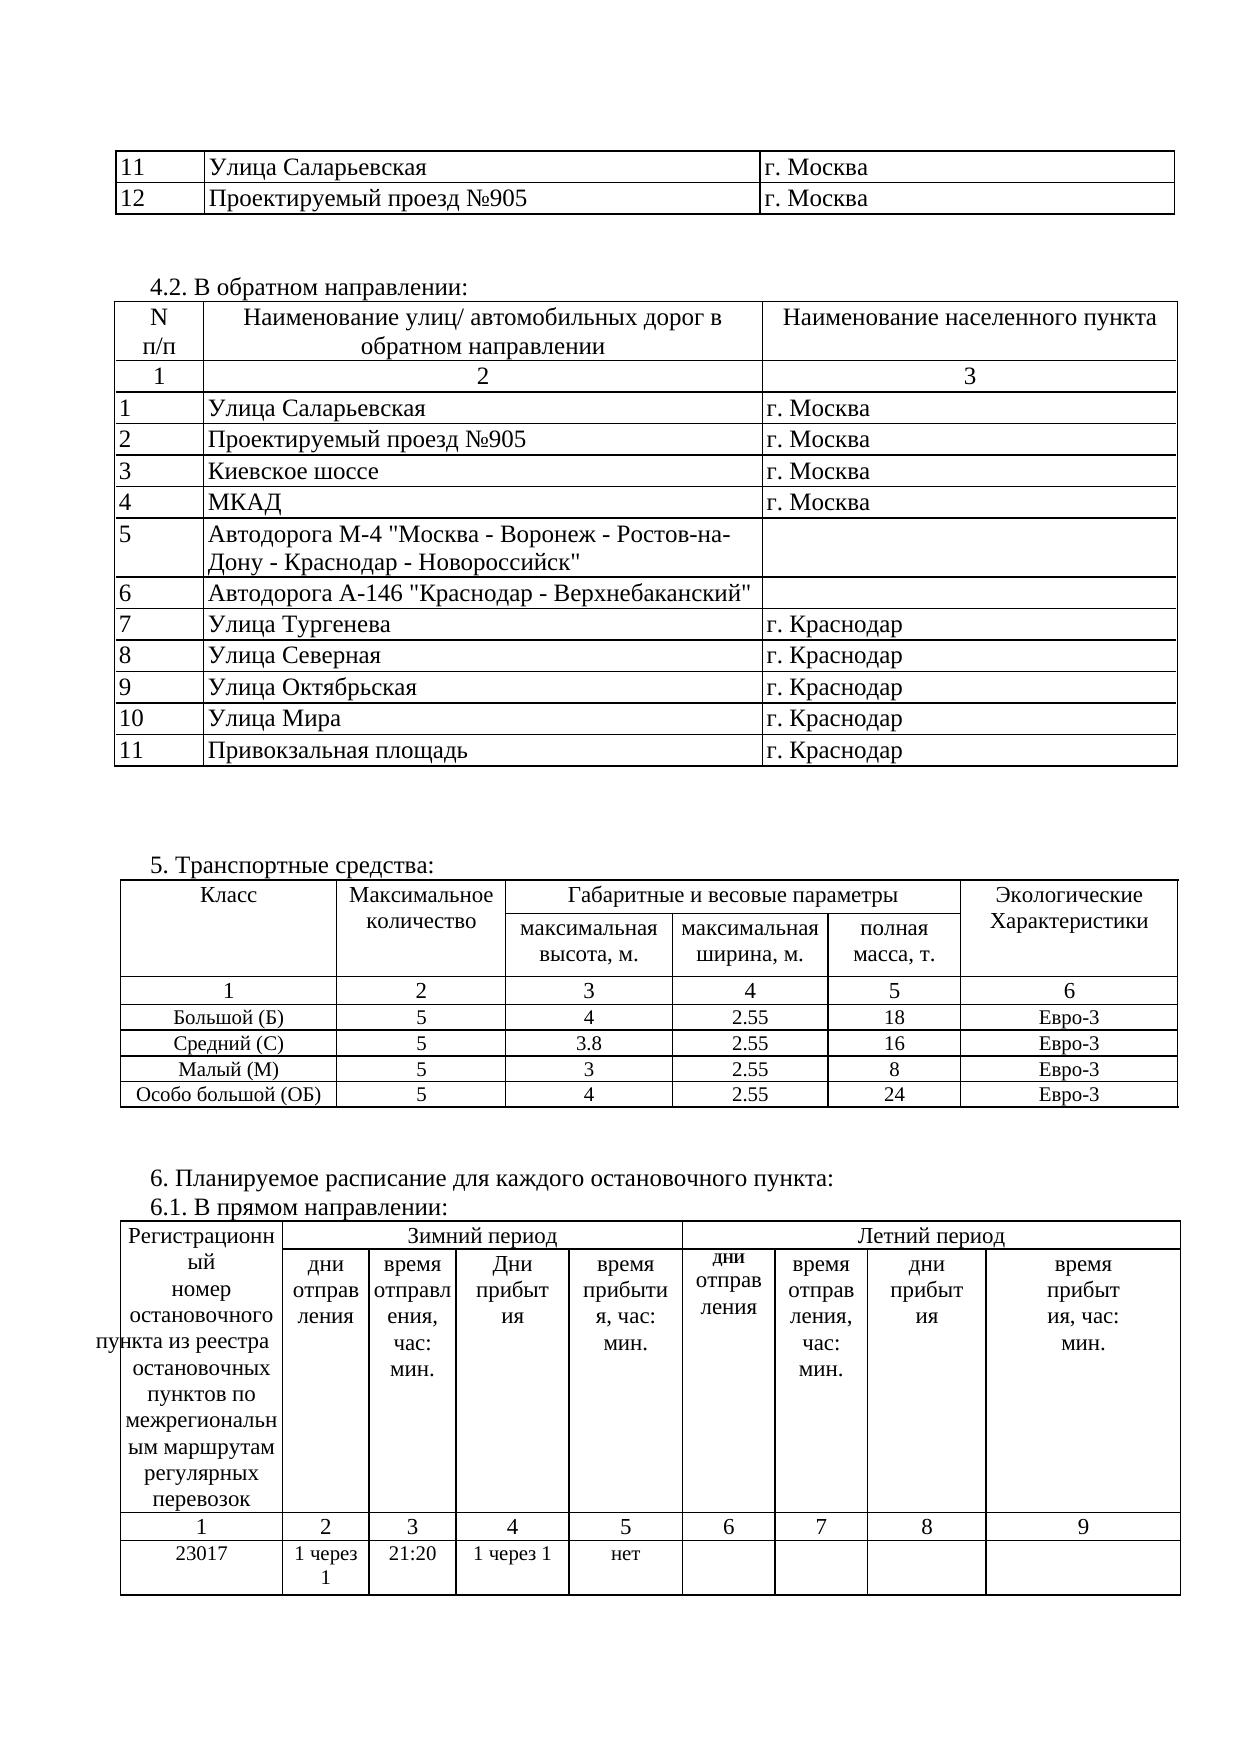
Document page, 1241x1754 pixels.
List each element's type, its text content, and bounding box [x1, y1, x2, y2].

text 5. Транспортные средства: [150, 850, 1090, 879]
table_cell Евро-3 [961, 1031, 1177, 1055]
table_cell г. Краснодар [763, 608, 1177, 639]
table_cell г. Краснодар [763, 671, 1177, 702]
table_cell ДНИ отправ ления [683, 1250, 774, 1512]
table_cell Большой (Б) [121, 1005, 336, 1029]
table_cell 5 [570, 1513, 682, 1540]
table_cell 21:20 [370, 1541, 455, 1594]
table_cell 2.55 [673, 1031, 827, 1055]
table_cell [763, 517, 1177, 576]
table_cell дни прибыт ия [868, 1250, 985, 1512]
table_cell 8 [868, 1513, 985, 1540]
table_cell Автодорога М-4 "Москва - Воронеж - Ростов-на-Дону - Краснодар - Новороссийск" [204, 519, 762, 576]
table_cell 5 [337, 1057, 505, 1081]
table_cell 1 [121, 977, 336, 1004]
table_cell 4 [457, 1513, 568, 1540]
table_cell 3.8 [506, 1031, 672, 1055]
table_cell 8 [829, 1057, 960, 1081]
table_cell [763, 576, 1177, 608]
table_cell МКАД [204, 487, 762, 517]
table_cell Привокзальная площадь [204, 735, 762, 765]
table_cell г. Краснодар [763, 639, 1177, 671]
table_cell дни отправ ления [283, 1250, 368, 1512]
table_cell [987, 1541, 1180, 1594]
table_header Летний период [683, 1222, 1180, 1248]
table_cell 7 [115, 609, 203, 639]
table_cell 18 [829, 1005, 960, 1029]
table_cell 1 [121, 1513, 282, 1540]
table_cell Улица Северная [204, 641, 762, 671]
table_header Зимний период [283, 1222, 682, 1248]
table_cell Средний (С) [121, 1031, 336, 1055]
table_cell 2 [115, 424, 203, 454]
text 4.2. В обратном направлении: [150, 272, 1090, 301]
table_cell 9 [115, 672, 203, 702]
table_cell 4 [506, 1082, 672, 1106]
table_cell максимальная высота, м. [506, 914, 672, 976]
table_cell 4 [115, 487, 203, 517]
table_cell 6 [683, 1513, 774, 1540]
table_cell нет [570, 1541, 682, 1594]
table_cell Малый (М) [121, 1057, 336, 1081]
table_cell 3 [115, 455, 203, 486]
text 6. Планируемое расписание для каждого остановочного пункта: [150, 1163, 1090, 1192]
table_cell 6 [115, 577, 203, 608]
table_cell 2.55 [673, 1082, 827, 1106]
table_header N п/п [115, 302, 203, 360]
table_cell г. Москва [763, 486, 1177, 517]
table_cell г. Москва [761, 183, 1174, 213]
table_cell 2 [283, 1513, 368, 1540]
table_cell 24 [829, 1082, 960, 1106]
table_cell Киевское шоссе [204, 456, 762, 486]
table_cell время отправ ления, час: мин. [776, 1250, 867, 1512]
table_header Наименование улиц/ автомобильных дорог в обратном направлении [204, 302, 762, 360]
table_cell [683, 1541, 774, 1594]
table_cell 5 [829, 977, 960, 1004]
table_cell Евро-3 [961, 1005, 1177, 1029]
table_cell полная масса, т. [829, 914, 960, 976]
table_cell 1 [115, 361, 203, 391]
table_cell 3 [763, 360, 1177, 391]
table_cell 2.55 [673, 1005, 827, 1029]
table_header Максимальное количество [337, 881, 505, 976]
table_cell 10 [115, 703, 203, 733]
table_cell 4 [673, 977, 827, 1004]
table_cell Улица Саларьевская [204, 393, 762, 423]
table_cell 5 [115, 518, 203, 576]
table_cell 5 [337, 1082, 505, 1106]
table_cell 2.55 [673, 1057, 827, 1081]
table_cell 1 [115, 392, 203, 423]
table_cell 16 [829, 1031, 960, 1055]
table_cell Дни прибыт ия [457, 1250, 568, 1512]
table_cell Евро-3 [961, 1057, 1177, 1081]
table_cell Особо большой (ОБ) [121, 1082, 336, 1106]
table_cell Улица Мира [204, 704, 762, 733]
text 6.1. В прямом направлении: [150, 1192, 1090, 1220]
table_cell 5 [337, 1031, 505, 1055]
table_cell время прибыт ия, час: мин. [987, 1250, 1180, 1512]
table_cell время отправл ения, час: мин. [370, 1250, 455, 1512]
table_cell 12 [117, 183, 204, 213]
table_cell г. Москва [763, 454, 1177, 486]
table_cell 1 через 1 [457, 1541, 568, 1594]
table_cell [776, 1541, 867, 1594]
table_cell Евро-3 [961, 1082, 1177, 1106]
table_cell г. Москва [761, 152, 1174, 181]
table_cell 23017 [121, 1541, 282, 1594]
table_cell 3 [370, 1513, 455, 1540]
table_cell Улица Октябрьская [204, 672, 762, 702]
table_cell 1 через 1 [283, 1541, 368, 1594]
table_cell 5 [337, 1005, 505, 1029]
table_cell [868, 1541, 985, 1594]
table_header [121, 1222, 282, 1512]
table_cell 6 [961, 977, 1177, 1004]
table_cell 2 [204, 361, 762, 391]
table_header Габаритные и весовые параметры [506, 881, 960, 912]
table_cell Улица Тургенева [204, 609, 762, 639]
table_cell Проектируемый проезд №905 [204, 424, 762, 454]
table_cell Улица Саларьевская [205, 152, 759, 181]
table_cell г. Москва [763, 391, 1177, 423]
table_cell 9 [987, 1513, 1180, 1540]
table_cell 3 [506, 1057, 672, 1081]
table_cell г. Краснодар [763, 702, 1177, 733]
table_header Экологические Характеристики [961, 881, 1177, 976]
table_cell 4 [506, 1005, 672, 1029]
table_cell г. Краснодар [763, 734, 1177, 765]
table_cell 8 [115, 640, 203, 671]
table_header Наименование населенного пункта [763, 302, 1177, 360]
table_cell 11 [117, 152, 204, 181]
table_cell 3 [506, 977, 672, 1004]
table_header Класс [121, 881, 336, 976]
table_cell время прибыти я, час: мин. [570, 1250, 682, 1512]
table_cell г. Москва [763, 423, 1177, 454]
table_cell 7 [776, 1513, 867, 1540]
table_cell 2 [337, 977, 505, 1004]
table_cell максимальная ширина, м. [673, 914, 827, 976]
table_cell 11 [115, 735, 203, 765]
table_cell Автодорога А-146 "Краснодар - Верхнебаканский" [204, 578, 762, 608]
table_cell Проектируемый проезд №905 [205, 183, 759, 213]
